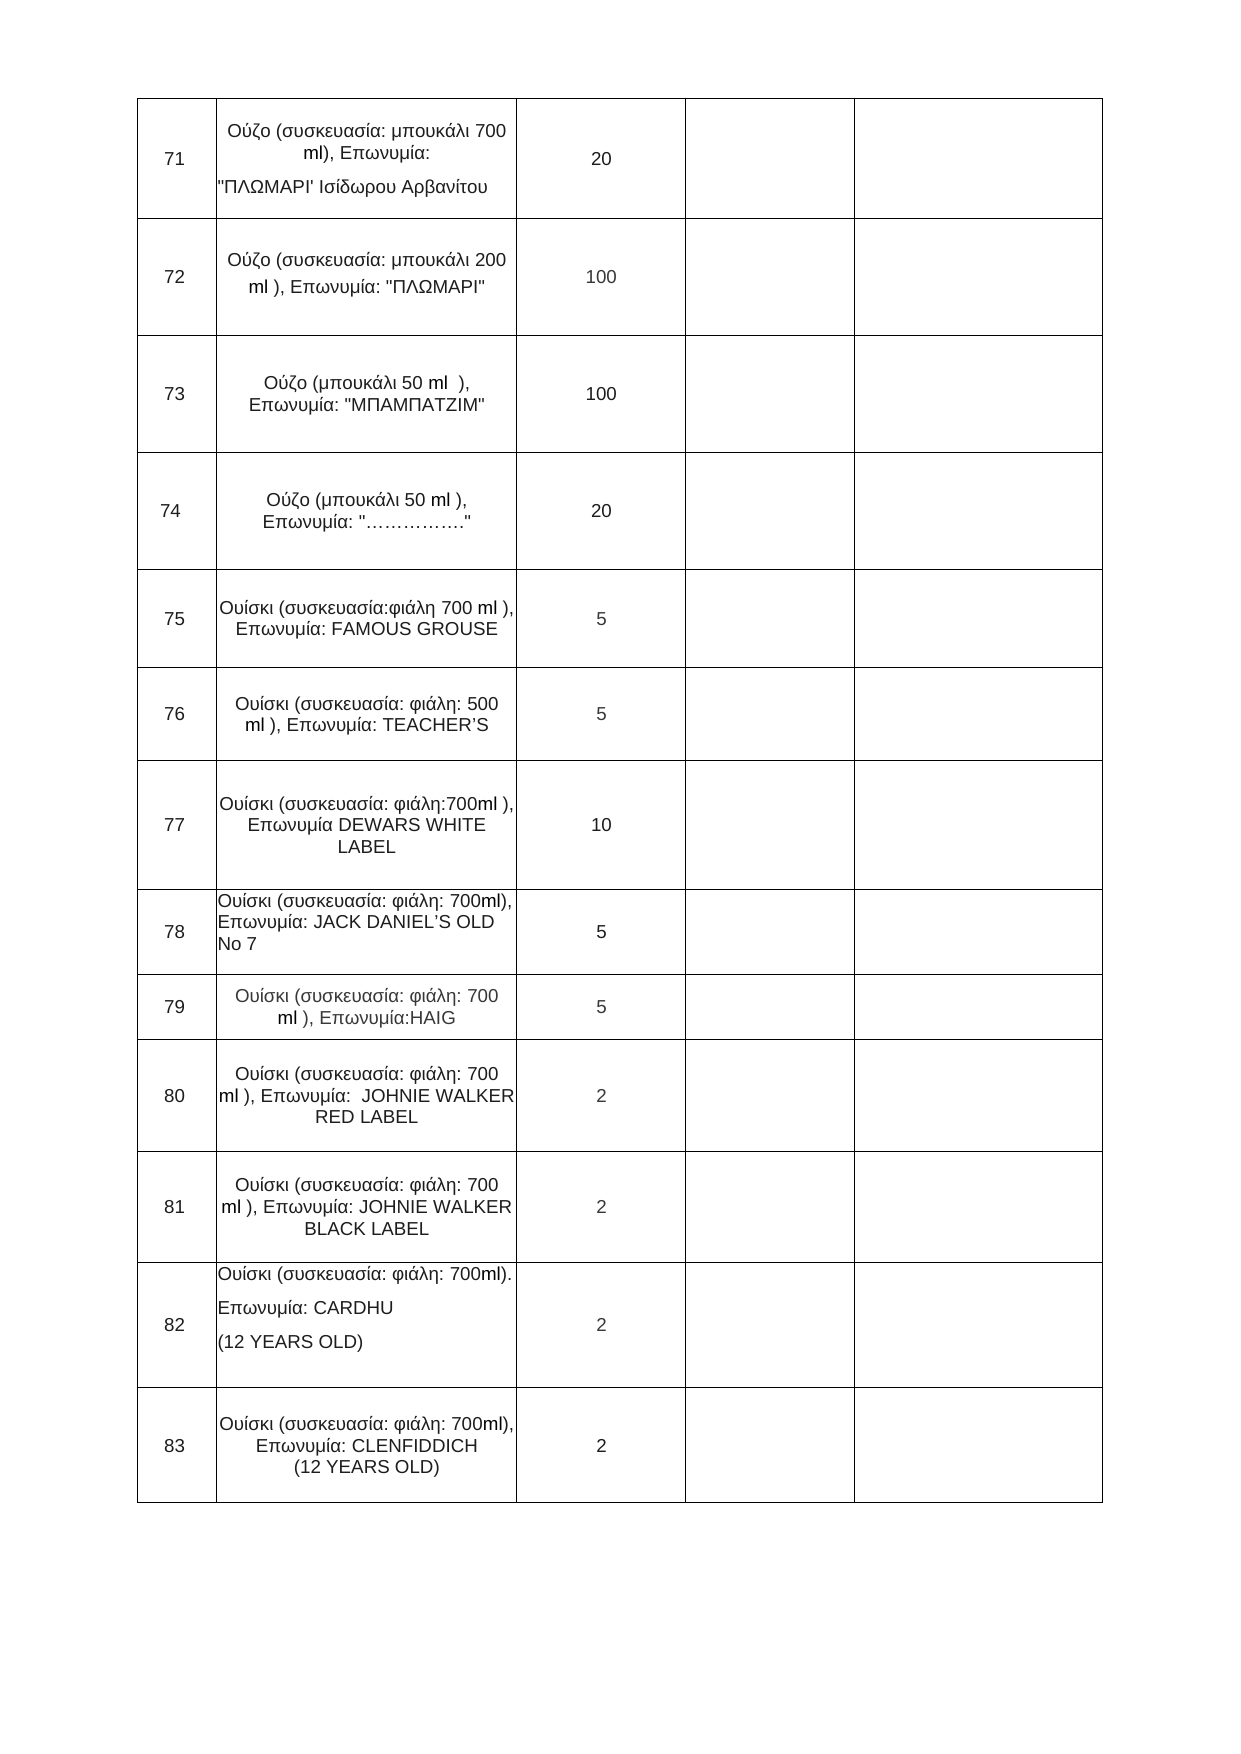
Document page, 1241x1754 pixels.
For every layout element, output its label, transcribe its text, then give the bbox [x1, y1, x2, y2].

table_cell [855, 1263, 1102, 1387]
table_cell 100 [517, 219, 685, 334]
table_cell Ουίσκι (συσκευασία: φιάλη: 700ml), Επωνυμία: JACK DANIEL’S OLD Νο 7 [217, 890, 516, 974]
table_cell Ουίσκι (συσκευασία: φιάλη: 700ml), Επωνυμία: CLENFIDDICH (12 ΥΕΑRS OLD) [217, 1388, 516, 1502]
table_cell 73 [138, 336, 216, 452]
table_cell 2 [517, 1388, 685, 1502]
table_cell Ουίσκι (συσκευασία: φιάλη: 700 ml ), Επωνυμία: JOHNIE WALKER RED LABEL [217, 1040, 516, 1151]
table_cell [686, 1388, 854, 1502]
table_cell 75 [138, 570, 216, 667]
table_cell 2 [517, 1263, 685, 1387]
table_cell [855, 1040, 1102, 1151]
table_cell [686, 975, 854, 1039]
table_cell 78 [138, 890, 216, 974]
table_cell 80 [138, 1040, 216, 1151]
table_cell Ουίσκι (συσκευασία:φιάλη 700 ml ), Επωνυμία: FAMOUS GROUSE [217, 570, 516, 667]
table_cell [855, 1388, 1102, 1502]
table_cell Ουίσκι (συσκευασία: φιάλη: 700ml). Επωνυμία: CARDHU (12 ΥΕΑRS OLD) [217, 1263, 516, 1387]
table_cell Ουίσκι (συσκευασία: φιάλη: 500 ml ), Επωνυμία: TEACHER’S [217, 668, 516, 760]
table_header Ούζο (συσκευασία: μπουκάλι 700 ml), Επωνυμία: "ΠΛΩΜΑΡI' Ισίδωρου Αρβανίτου [217, 99, 516, 218]
table_cell Ούζο (συσκευασία: μπουκάλι 200 ml ), Επωνυμία: "ΠΛΩΜΑΡΙ" [217, 219, 516, 334]
table_cell Ουίσκι (συσκευασία: φιάλη: 700 ml ), Επωνυμία:ΗΑΙG [217, 975, 516, 1039]
table_cell [686, 668, 854, 760]
table_cell 5 [517, 570, 685, 667]
table_cell [855, 890, 1102, 974]
table_cell 82 [138, 1263, 216, 1387]
table_cell 100 [517, 336, 685, 452]
table_header [686, 99, 854, 218]
table_header 71 [138, 99, 216, 218]
table_cell [855, 668, 1102, 760]
table_cell 72 [138, 219, 216, 334]
table_header [855, 99, 1102, 218]
table_cell [686, 336, 854, 452]
table_cell [686, 761, 854, 889]
table_cell 2 [517, 1152, 685, 1262]
table_cell Ούζο (μπουκάλι 50 ml ), Επωνυμία: "……………." [217, 453, 516, 568]
table_cell 2 [517, 1040, 685, 1151]
table_cell [855, 570, 1102, 667]
table_cell 5 [517, 890, 685, 974]
table_cell 79 [138, 975, 216, 1039]
table_cell [686, 453, 854, 568]
table_cell Ούζο (μπουκάλι 50 ml ), Επωνυμία: "ΜΠΑΜΠΑΤΖΙΜ" [217, 336, 516, 452]
table_cell [855, 975, 1102, 1039]
table_cell [855, 336, 1102, 452]
table_cell Ουίσκι (συσκευασία: φιάλη:700ml ), Επωνυμία DEWARS WHITE LABEL [217, 761, 516, 889]
table_cell [686, 1263, 854, 1387]
table_cell 10 [517, 761, 685, 889]
table_cell [855, 1152, 1102, 1262]
table_cell 76 [138, 668, 216, 760]
table_cell [686, 570, 854, 667]
table_cell [855, 219, 1102, 334]
table_cell 83 [138, 1388, 216, 1502]
table_cell 5 [517, 975, 685, 1039]
table_cell 77 [138, 761, 216, 889]
table_cell [855, 453, 1102, 568]
table_cell [686, 890, 854, 974]
table_cell 20 [517, 453, 685, 568]
table_cell 5 [517, 668, 685, 760]
table_cell [686, 1152, 854, 1262]
table_header 20 [517, 99, 685, 218]
table_cell 74 [138, 453, 216, 568]
table_cell Ουίσκι (συσκευασία: φιάλη: 700 ml ), Επωνυμία: JOHNIE WALKER BLACK LABEL [217, 1152, 516, 1262]
table_cell [686, 219, 854, 334]
table_cell [855, 761, 1102, 889]
table_cell [686, 1040, 854, 1151]
table_cell 81 [138, 1152, 216, 1262]
